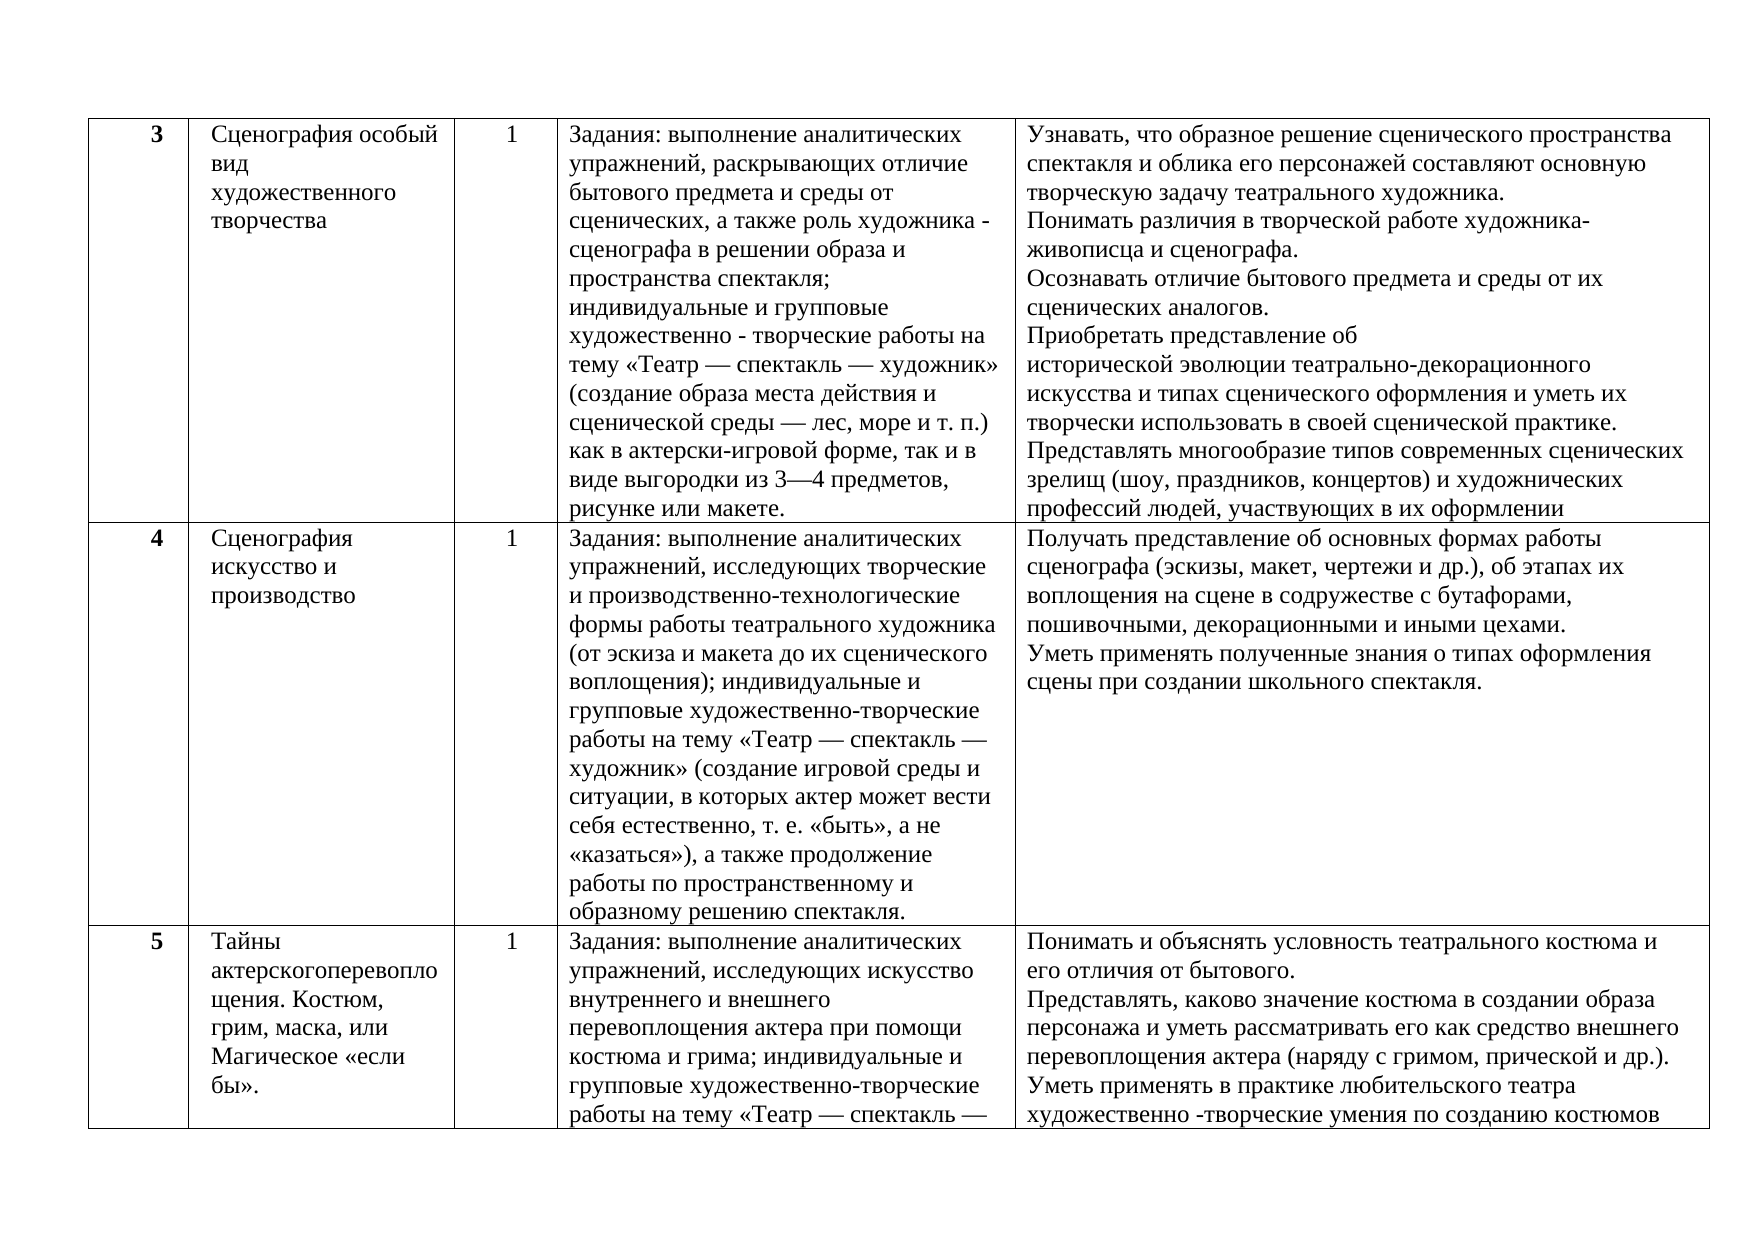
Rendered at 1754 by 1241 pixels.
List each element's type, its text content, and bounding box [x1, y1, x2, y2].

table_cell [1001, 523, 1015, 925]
table_cell Сценография особый вид художественного творчества [189, 119, 454, 522]
table_cell 1 [455, 926, 557, 1127]
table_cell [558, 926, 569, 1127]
table_cell 4 [89, 523, 188, 925]
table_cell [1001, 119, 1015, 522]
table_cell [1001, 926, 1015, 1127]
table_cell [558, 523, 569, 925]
table_cell 3 [89, 119, 188, 522]
table_cell Получать представление об основных формах работы сценографа (эскизы, макет, чертежи и др.), об этапах их воплощения на сцене в содружестве с бутафорами, пошивочными, декорационными и иными цехами. Уметь применять полученные знания о типах оформления сцены при создании школьного спектакля. [1016, 523, 1709, 925]
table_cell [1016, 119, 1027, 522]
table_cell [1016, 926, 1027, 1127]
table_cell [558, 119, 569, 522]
table_cell 1 [455, 119, 557, 522]
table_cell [189, 926, 454, 1127]
table_cell Сценография искусство и производство [189, 523, 454, 925]
table_cell 1 [455, 523, 557, 925]
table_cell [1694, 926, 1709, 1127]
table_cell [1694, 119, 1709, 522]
table_cell 5 [89, 926, 188, 1127]
